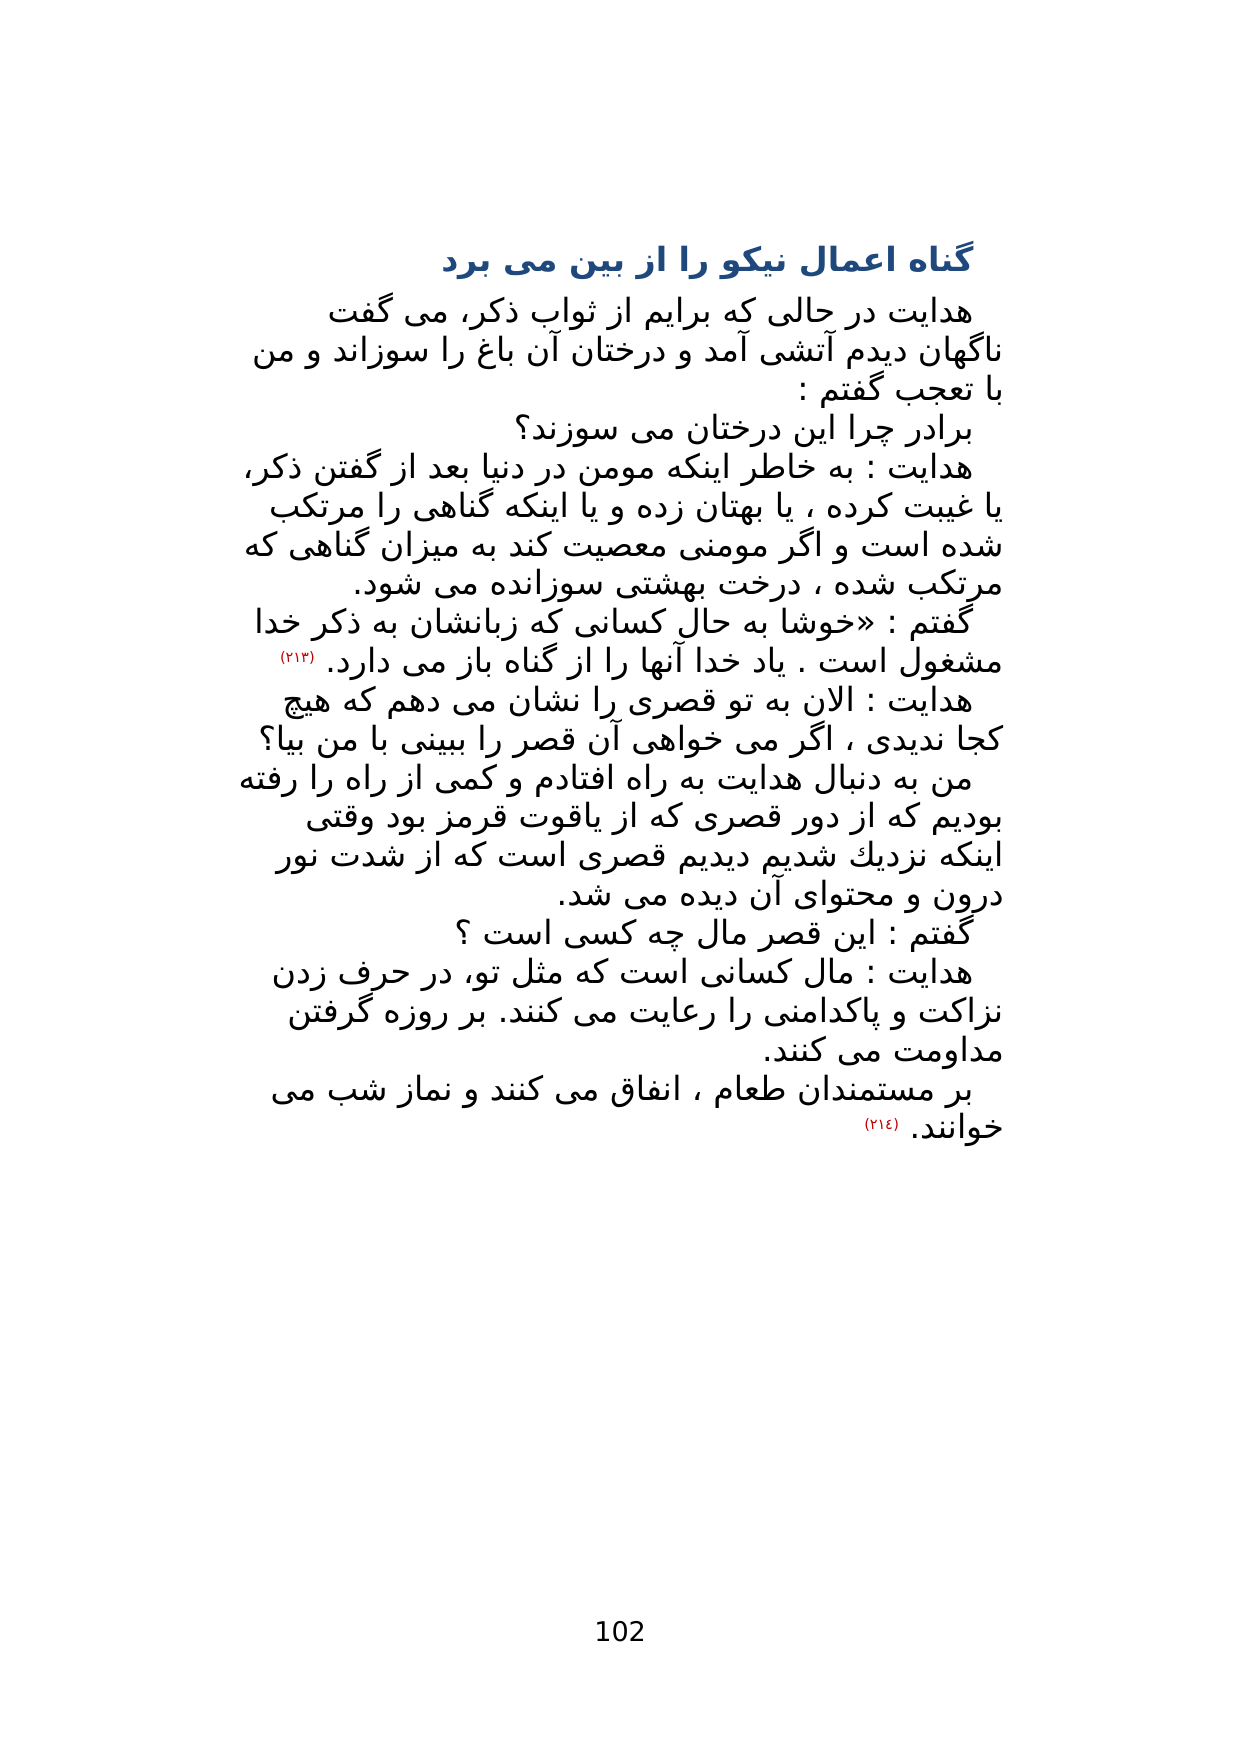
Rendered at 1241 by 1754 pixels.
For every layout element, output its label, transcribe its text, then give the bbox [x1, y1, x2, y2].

text من به دنبال هدايت به راه افتادم و كمى از راه را رفته بوديم كه از دور قصرى كه از ياقوت قرمز بود وقتى اينكه نزديك شديم ديديم قصرى است كه از شدت نور درون و محتواى آن ديده مى شد. [236, 758, 1004, 913]
text گفتم : اين قصر مال چه كسى است ؟ [236, 913, 1004, 952]
text هدايت : به خاطر اينكه مومن در دنيا بعد از گفتن ذكر، يا غيبت كرده ، يا بهتان زده و يا اينكه گناهى را مرتكب شده است و اگر مومنى معصيت كند به ميزان گناهى كه مرتكب شده ، درخت بهشتى سوزانده مى شود. [236, 447, 1004, 603]
text برادر چرا اين درختان مى سوزند؟ [236, 408, 1004, 447]
text هدايت : الان به تو قصرى را نشان مى دهم كه هيچ كجا نديدى ، اگر مى خواهى آن قصر را ببينى با من بيا؟ [236, 680, 1004, 758]
text هدايت : مال كسانى است كه مثل تو، در حرف زدن نزاكت و پاكدامنى را رعايت مى كنند. بر روزه گرفتن مداومت مى كنند. [236, 952, 1004, 1069]
subtitle گناه اعمال نيكو را از بين مى برد [236, 241, 1004, 279]
text بر مستمندان طعام ، انفاق مى كنند و نماز شب مى خوانند. (٢١٤) [236, 1069, 1004, 1147]
text هدايت در حالى كه برايم از ثواب ذكر، مى گفت ناگهان ديدم آتشى آمد و درختان آن باغ را سوزاند و من با تعجب گفتم : [236, 292, 1004, 408]
text گفتم : «خوشا به حال كسانى كه زبانشان به ذكر خدا مشغول است . ياد خدا آنها را از گناه باز مى دارد. (٢١٣) [236, 603, 1004, 680]
